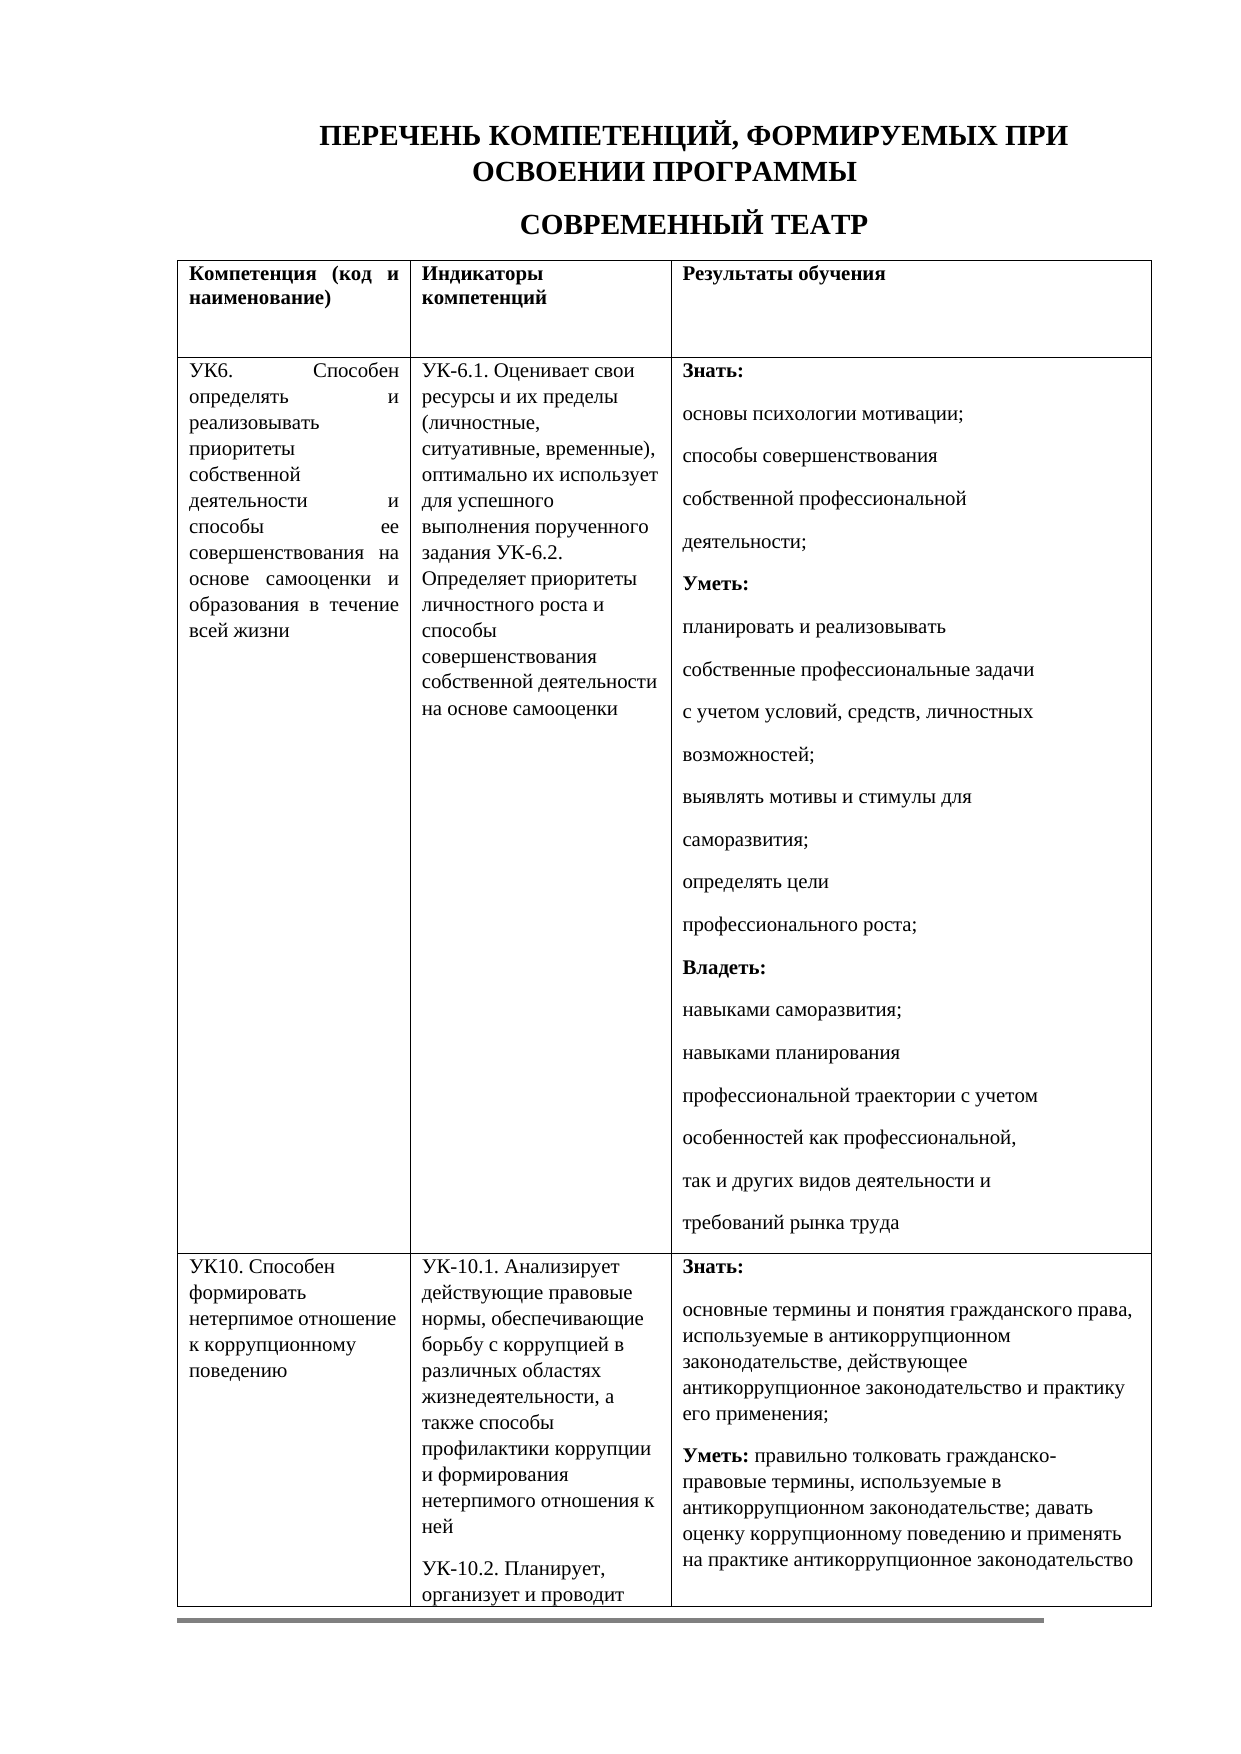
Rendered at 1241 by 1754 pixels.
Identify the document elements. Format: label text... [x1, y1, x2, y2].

table_header Результаты обучения [672, 261, 1151, 357]
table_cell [672, 1254, 1151, 1606]
text ПЕРЕЧЕНЬ КОМПЕТЕНЦИЙ, ФОРМИРУЕМЫХ ПРИ ОСВОЕНИИ ПРОГРАММЫ [177, 118, 1152, 188]
table_header Индикаторы компетенций [411, 261, 671, 357]
text СОВРЕМЕННЫЙ ТЕАТР [177, 207, 1152, 241]
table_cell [178, 1254, 410, 1606]
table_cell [411, 1254, 671, 1606]
table_cell УК6. Способен определять и реализовывать приоритеты собственной деятельности и способы ее совершенствования на основе самооценки и образования в течение всей жизни [178, 358, 410, 1253]
table_cell Знать: основы психологии мотивации; способы совершенствования собственной профессиональной деятельности; Уметь: планировать и реализовывать собственные профессиональные задачи с учетом условий, средств, личностных возможностей; выявлять мотивы и стимулы для саморазвития; определять цели профессионального роста; Владеть: навыками саморазвития; навыками планирования профессиональной траектории с учетом особенностей как профессиональной, так и других видов деятельности и требований рынка труда [672, 358, 1151, 1253]
table_cell УК-6.1. Оценивает свои ресурсы и их пределы (личностные, ситуативные, временные), оптимально их использует для успешного выполнения порученного задания УК-6.2. Определяет приоритеты личностного роста и способы совершенствования собственной деятельности на основе самооценки [411, 358, 671, 1253]
table_header Компетенция (код и наименование) [178, 261, 410, 357]
